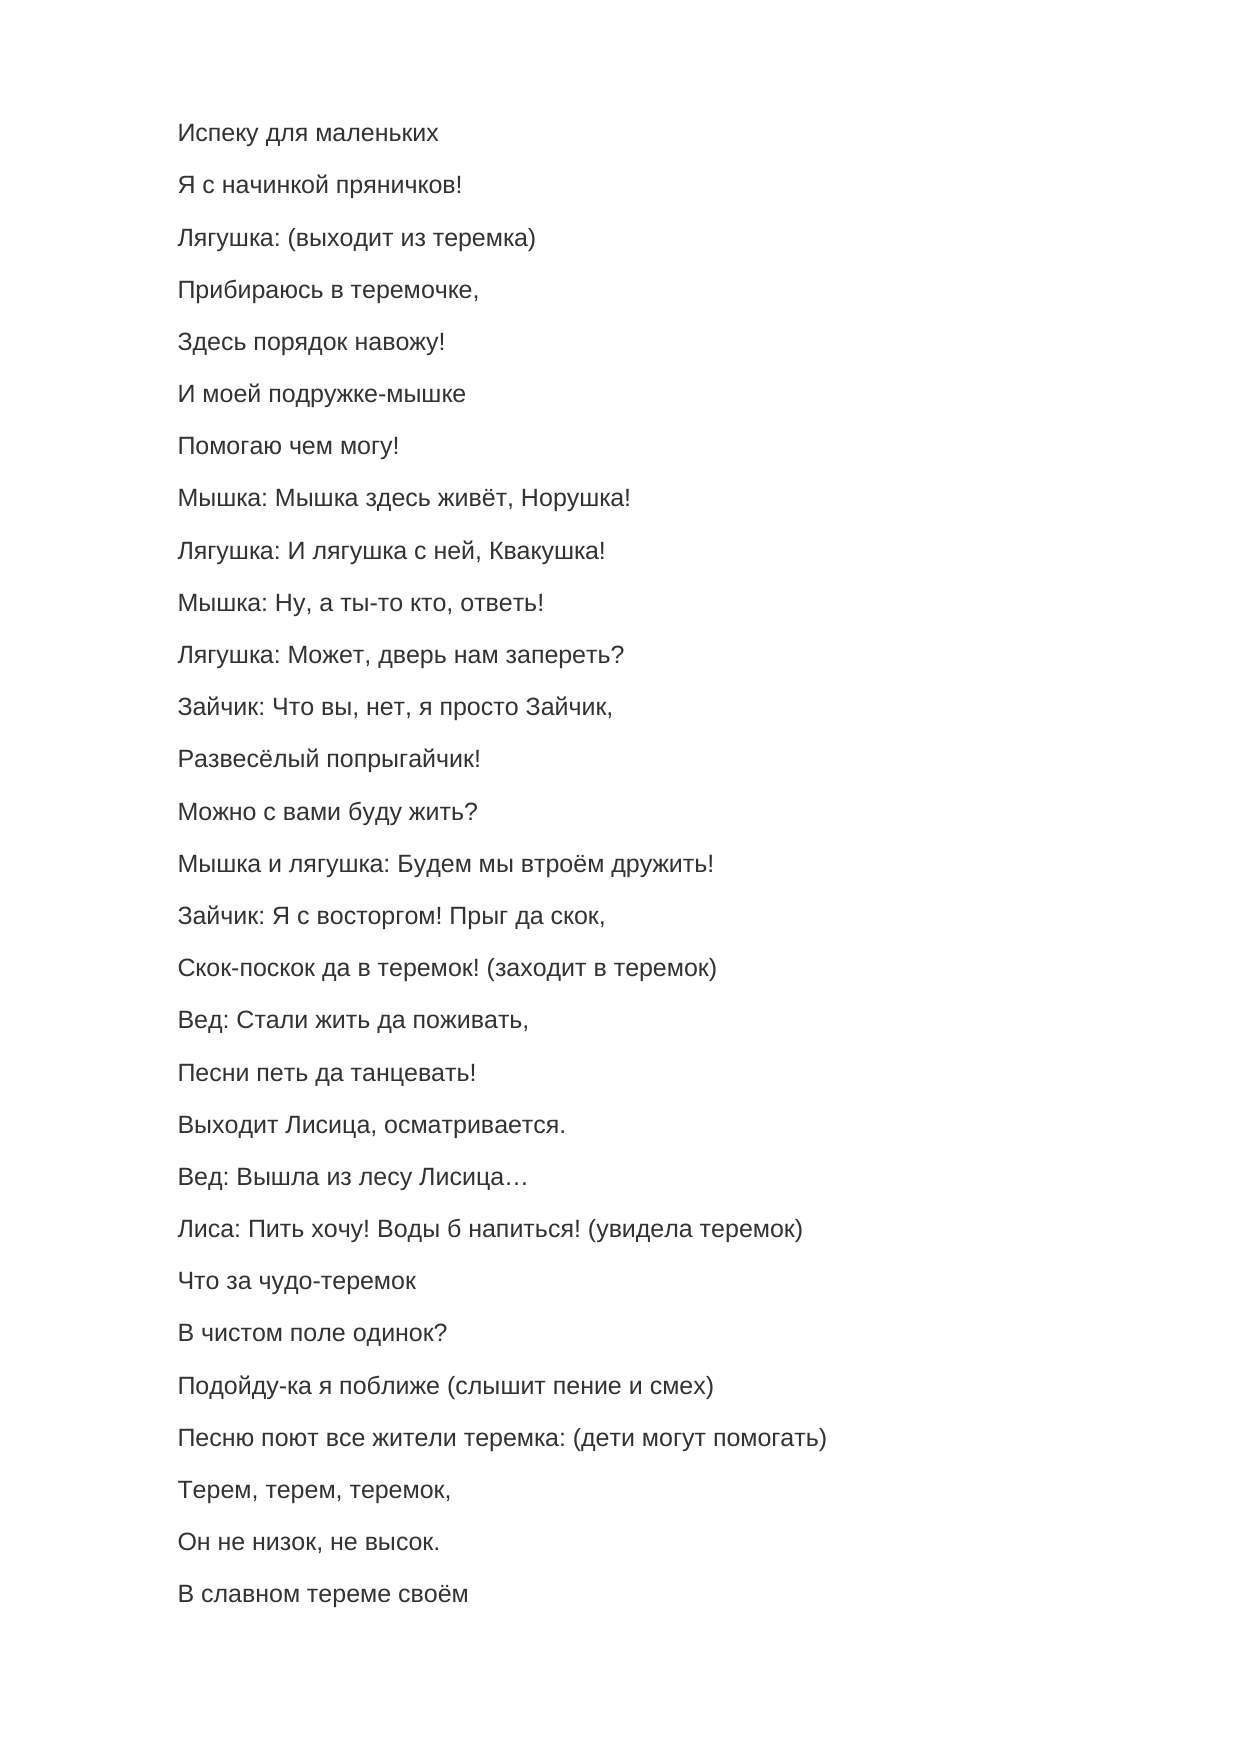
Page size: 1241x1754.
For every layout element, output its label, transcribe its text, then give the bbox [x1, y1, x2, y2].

text Мышка: Мышка здесь живёт, Норушка! [177, 483, 1152, 512]
text Вед: Вышла из лесу Лисица… [177, 1162, 1152, 1191]
text Терем, терем, теремок, [177, 1475, 1152, 1504]
text Лягушка: (выходит из теремка) [177, 222, 1152, 251]
text Песню поют все жители теремка: (дети могут помогать) [177, 1423, 1152, 1452]
text Зайчик: Я с восторгом! Прыг да скок, [177, 901, 1152, 930]
text Прибираюсь в теремочке, [177, 275, 1152, 303]
text Мышка и лягушка: Будем мы втроём дружить! [177, 849, 1152, 877]
text Подойду-ка я поближе (слышит пение и смех) [177, 1371, 1152, 1399]
text Я с начинкой пряничков! [177, 170, 1152, 199]
text Здесь порядок навожу! [177, 327, 1152, 356]
text И моей подружке-мышке [177, 379, 1152, 408]
text Он не низок, не высок. [177, 1527, 1152, 1556]
text Что за чудо-теремок [177, 1266, 1152, 1295]
text Можно с вами буду жить? [177, 797, 1152, 825]
text Лягушка: И лягушка с ней, Квакушка! [177, 536, 1152, 564]
text Мышка: Ну, а ты-то кто, ответь! [177, 588, 1152, 617]
text Песни петь да танцевать! [177, 1057, 1152, 1086]
text Помогаю чем могу! [177, 431, 1152, 460]
text В славном тереме своём [177, 1579, 1152, 1608]
text Лягушка: Может, дверь нам запереть? [177, 640, 1152, 669]
text Вед: Стали жить да поживать, [177, 1005, 1152, 1034]
text Развесёлый попрыгайчик! [177, 744, 1152, 773]
text В чистом поле одинок? [177, 1318, 1152, 1347]
text Зайчик: Что вы, нет, я просто Зайчик, [177, 692, 1152, 721]
text Выходит Лисица, осматривается. [177, 1110, 1152, 1138]
text Испеку для маленьких [177, 118, 1152, 147]
text Лиса: Пить хочу! Воды б напиться! (увидела теремок) [177, 1214, 1152, 1243]
text Скок-поскок да в теремок! (заходит в теремок) [177, 953, 1152, 982]
